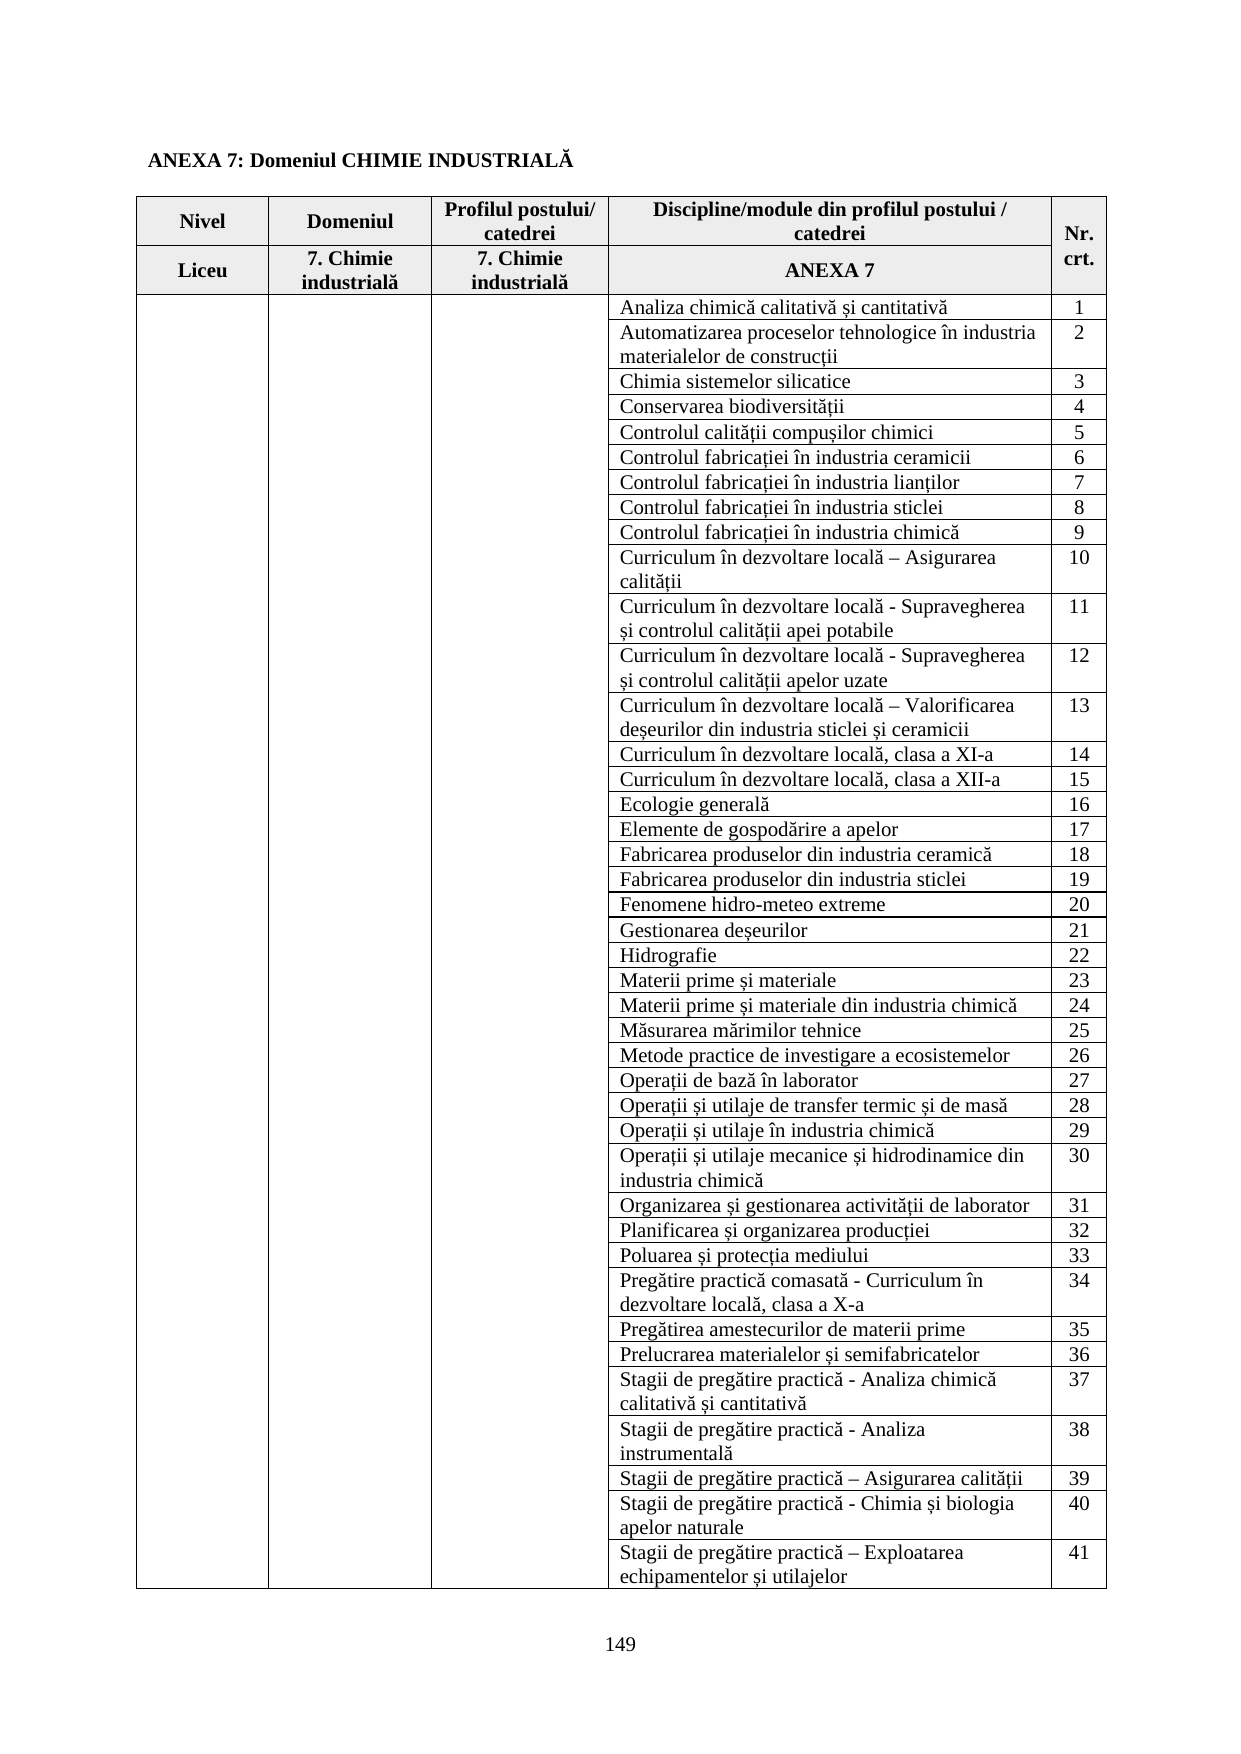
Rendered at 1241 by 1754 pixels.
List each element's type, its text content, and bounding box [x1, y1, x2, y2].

table_cell Stagii de pregătire practică - Analiza chimică calitativă și cantitativă [609, 1367, 1051, 1415]
table_cell 12 [1052, 644, 1106, 692]
table_cell Hidrografie [609, 943, 1051, 967]
table_cell 25 [1052, 1018, 1106, 1042]
table_cell Prelucrarea materialelor și semifabricatelor [609, 1342, 1051, 1366]
table_cell Automatizarea proceselor tehnologice în industria materialelor de construcții [609, 320, 1051, 368]
table_cell 35 [1052, 1317, 1106, 1341]
table_cell Poluarea și protecția mediului [609, 1243, 1051, 1267]
table_cell 7. Chimie industrială [432, 246, 608, 294]
table_header Discipline/module din profilul postului / catedrei [609, 197, 1051, 245]
table_cell 41 [1052, 1540, 1106, 1588]
table_cell 34 [1052, 1268, 1106, 1316]
table_cell 2 [1052, 320, 1106, 368]
table_cell 39 [1052, 1466, 1106, 1490]
table_cell 23 [1052, 968, 1106, 992]
table_cell 7 [1052, 470, 1106, 494]
table_cell 15 [1052, 767, 1106, 791]
table_cell Curriculum în dezvoltare locală - Supravegherea și controlul calității apei potabile [609, 594, 1051, 642]
table_cell 22 [1052, 943, 1106, 967]
table_cell 31 [1052, 1193, 1106, 1217]
table_cell Curriculum în dezvoltare locală – Valorificarea deșeurilor din industria sticlei și ceramicii [609, 693, 1051, 741]
table_cell Pregătire practică comasată - Curriculum în dezvoltare locală, clasa a X-a [609, 1268, 1051, 1316]
table_cell Elemente de gospodărire a apelor [609, 817, 1051, 841]
table_cell 19 [1052, 867, 1106, 891]
table_cell Materii prime și materiale [609, 968, 1051, 992]
table_cell Fabricarea produselor din industria sticlei [609, 867, 1051, 891]
table_cell Stagii de pregătire practică - Analiza instrumentală [609, 1416, 1051, 1464]
table_header Profilul postului/ catedrei [432, 197, 608, 245]
table_cell 28 [1052, 1093, 1106, 1117]
table_cell 1 [1052, 295, 1106, 319]
table_cell 10 [1052, 545, 1106, 593]
table_cell Stagii de pregătire practică – Asigurarea calității [609, 1466, 1051, 1490]
table_cell Curriculum în dezvoltare locală - Supravegherea și controlul calității apelor uzate [609, 644, 1051, 692]
table_cell Operații și utilaje de transfer termic și de masă [609, 1093, 1051, 1117]
table_cell ANEXA 7 [609, 246, 1051, 294]
table_cell 6 [1052, 445, 1106, 469]
table_cell Operații de bază în laborator [609, 1068, 1051, 1092]
table_cell Curriculum în dezvoltare locală, clasa a XI-a [609, 742, 1051, 766]
table_cell 21 [1052, 918, 1106, 942]
table_cell Fenomene hidro-meteo extreme [609, 893, 1051, 916]
table_cell 20 [1052, 893, 1106, 916]
table_cell Materii prime și materiale din industria chimică [609, 993, 1051, 1017]
table_cell 32 [1052, 1218, 1106, 1242]
table_cell 7. Chimie industrială [269, 246, 431, 294]
table_cell 24 [1052, 993, 1106, 1017]
table_cell 33 [1052, 1243, 1106, 1267]
table_cell 37 [1052, 1367, 1106, 1415]
table_cell Controlul fabricației în industria chimică [609, 520, 1051, 544]
table_cell Chimia sistemelor silicatice [609, 369, 1051, 393]
table_cell Controlul fabricației în industria sticlei [609, 495, 1051, 519]
table_cell 40 [1052, 1491, 1106, 1539]
table_cell [137, 295, 268, 1588]
table_cell Operații și utilaje în industria chimică [609, 1118, 1051, 1142]
table_cell Liceu [137, 246, 268, 294]
table_cell Planificarea și organizarea producției [609, 1218, 1051, 1242]
table_header Nivel [137, 197, 268, 245]
table_cell [269, 295, 431, 1588]
table_cell Analiza chimică calitativă și cantitativă [609, 295, 1051, 319]
table_cell 11 [1052, 594, 1106, 642]
table_cell 30 [1052, 1144, 1106, 1192]
table_cell 26 [1052, 1043, 1106, 1067]
table_cell 5 [1052, 420, 1106, 444]
table_cell Ecologie generală [609, 792, 1051, 816]
table_cell Gestionarea deșeurilor [609, 918, 1051, 942]
table_cell Controlul calității compușilor chimici [609, 420, 1051, 444]
table_cell 27 [1052, 1068, 1106, 1092]
table_header Domeniul [269, 197, 431, 245]
table_cell 29 [1052, 1118, 1106, 1142]
table_cell Stagii de pregătire practică - Chimia și biologia apelor naturale [609, 1491, 1051, 1539]
table_cell Operații și utilaje mecanice și hidrodinamice din industria chimică [609, 1144, 1051, 1192]
table_cell Măsurarea mărimilor tehnice [609, 1018, 1051, 1042]
table_cell Curriculum în dezvoltare locală, clasa a XII-a [609, 767, 1051, 791]
table_cell Conservarea biodiversității [609, 395, 1051, 418]
table_cell 14 [1052, 742, 1106, 766]
table_cell Controlul fabricației în industria lianților [609, 470, 1051, 494]
table_cell Fabricarea produselor din industria ceramică [609, 842, 1051, 866]
table_cell 4 [1052, 395, 1106, 418]
table_cell 13 [1052, 693, 1106, 741]
table_cell 9 [1052, 520, 1106, 544]
table_cell 36 [1052, 1342, 1106, 1366]
table_cell Organizarea și gestionarea activității de laborator [609, 1193, 1051, 1217]
table_cell 38 [1052, 1416, 1106, 1464]
text ANEXA 7: Domeniul Chimie industrială [148, 148, 1093, 172]
table_cell Pregătirea amestecurilor de materii prime [609, 1317, 1051, 1341]
table_header Nr. crt. [1052, 197, 1106, 294]
table_cell [432, 295, 608, 1588]
table_cell Controlul fabricației în industria ceramicii [609, 445, 1051, 469]
table_cell Stagii de pregătire practică – Exploatarea echipamentelor și utilajelor [609, 1540, 1051, 1588]
table_cell 16 [1052, 792, 1106, 816]
table_cell 17 [1052, 817, 1106, 841]
table_cell 3 [1052, 369, 1106, 393]
table_cell 18 [1052, 842, 1106, 866]
table_cell Metode practice de investigare a ecosistemelor [609, 1043, 1051, 1067]
table_cell Curriculum în dezvoltare locală – Asigurarea calității [609, 545, 1051, 593]
table_cell 8 [1052, 495, 1106, 519]
